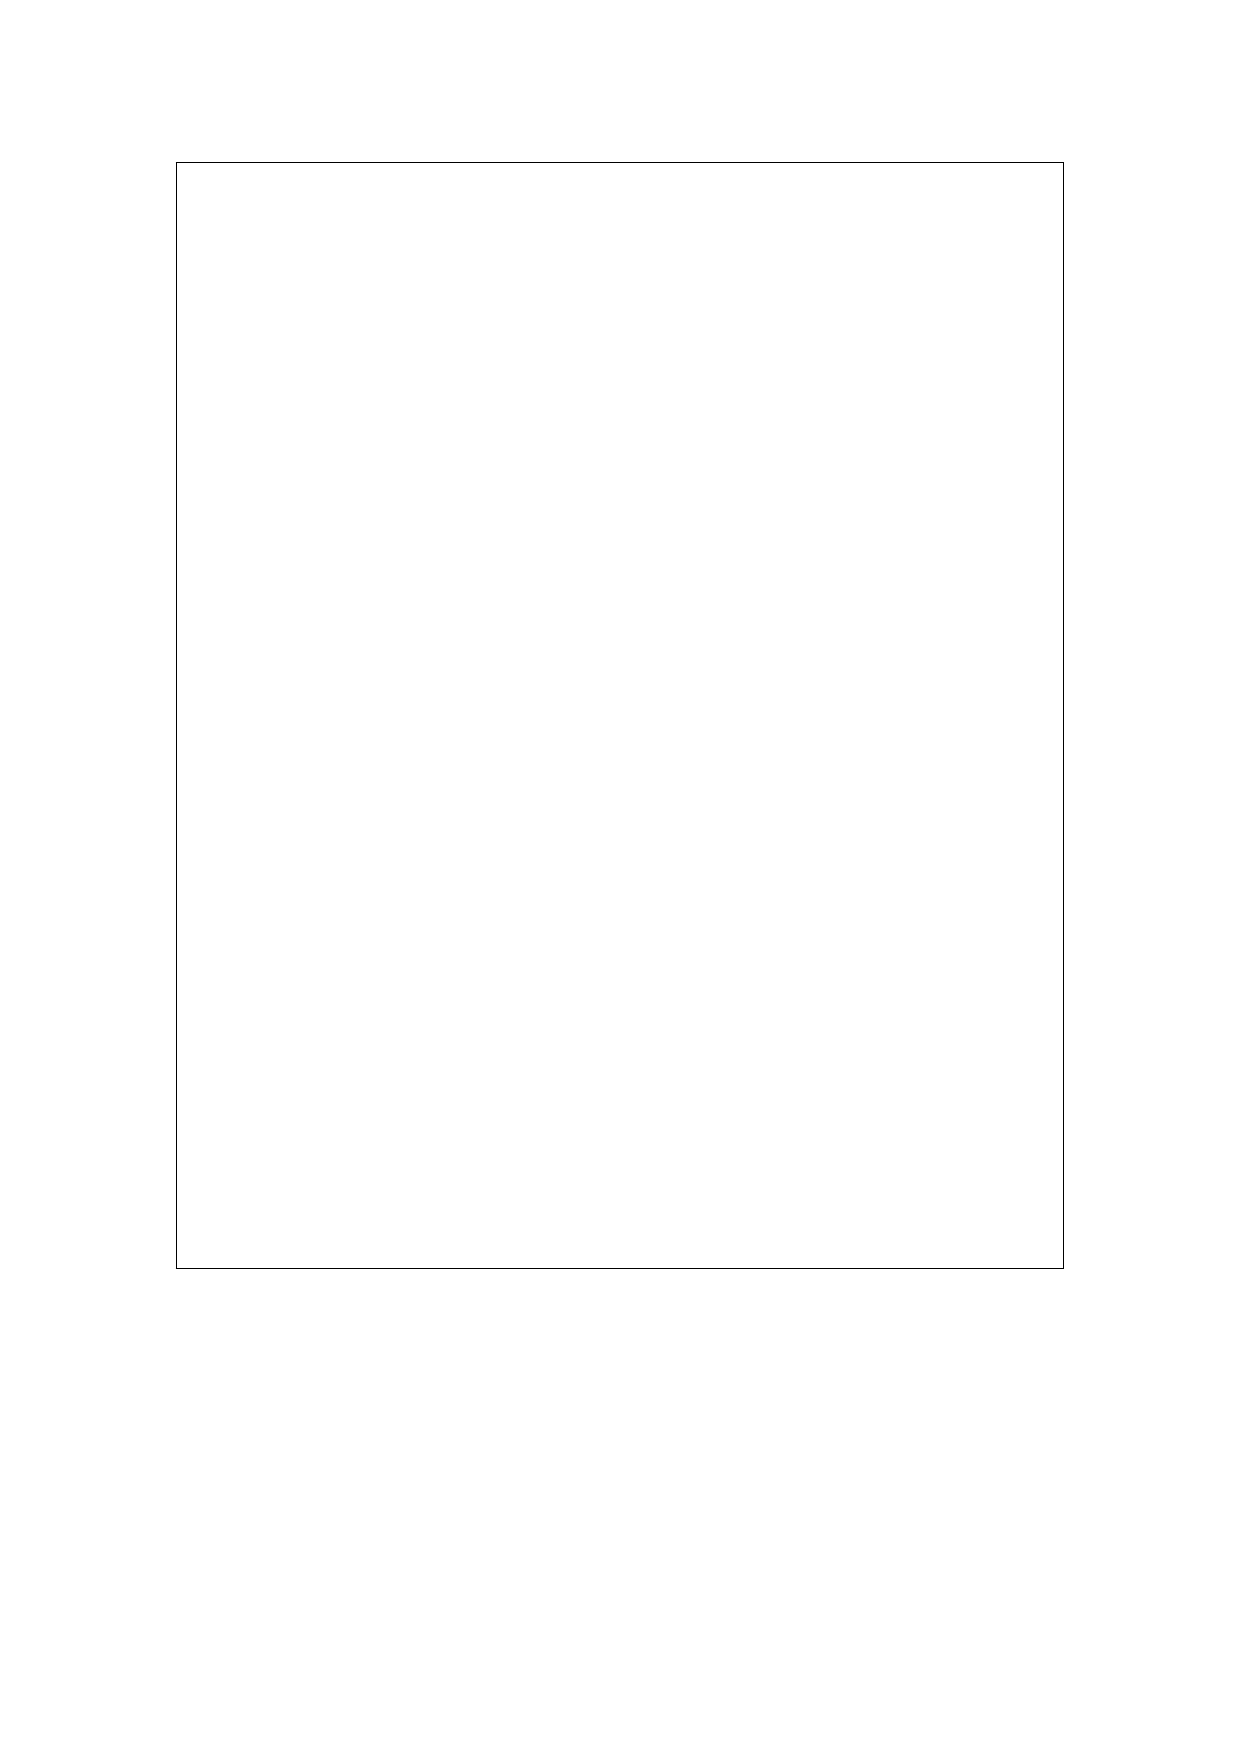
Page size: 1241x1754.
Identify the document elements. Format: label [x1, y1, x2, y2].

table_cell [177, 163, 1063, 1268]
